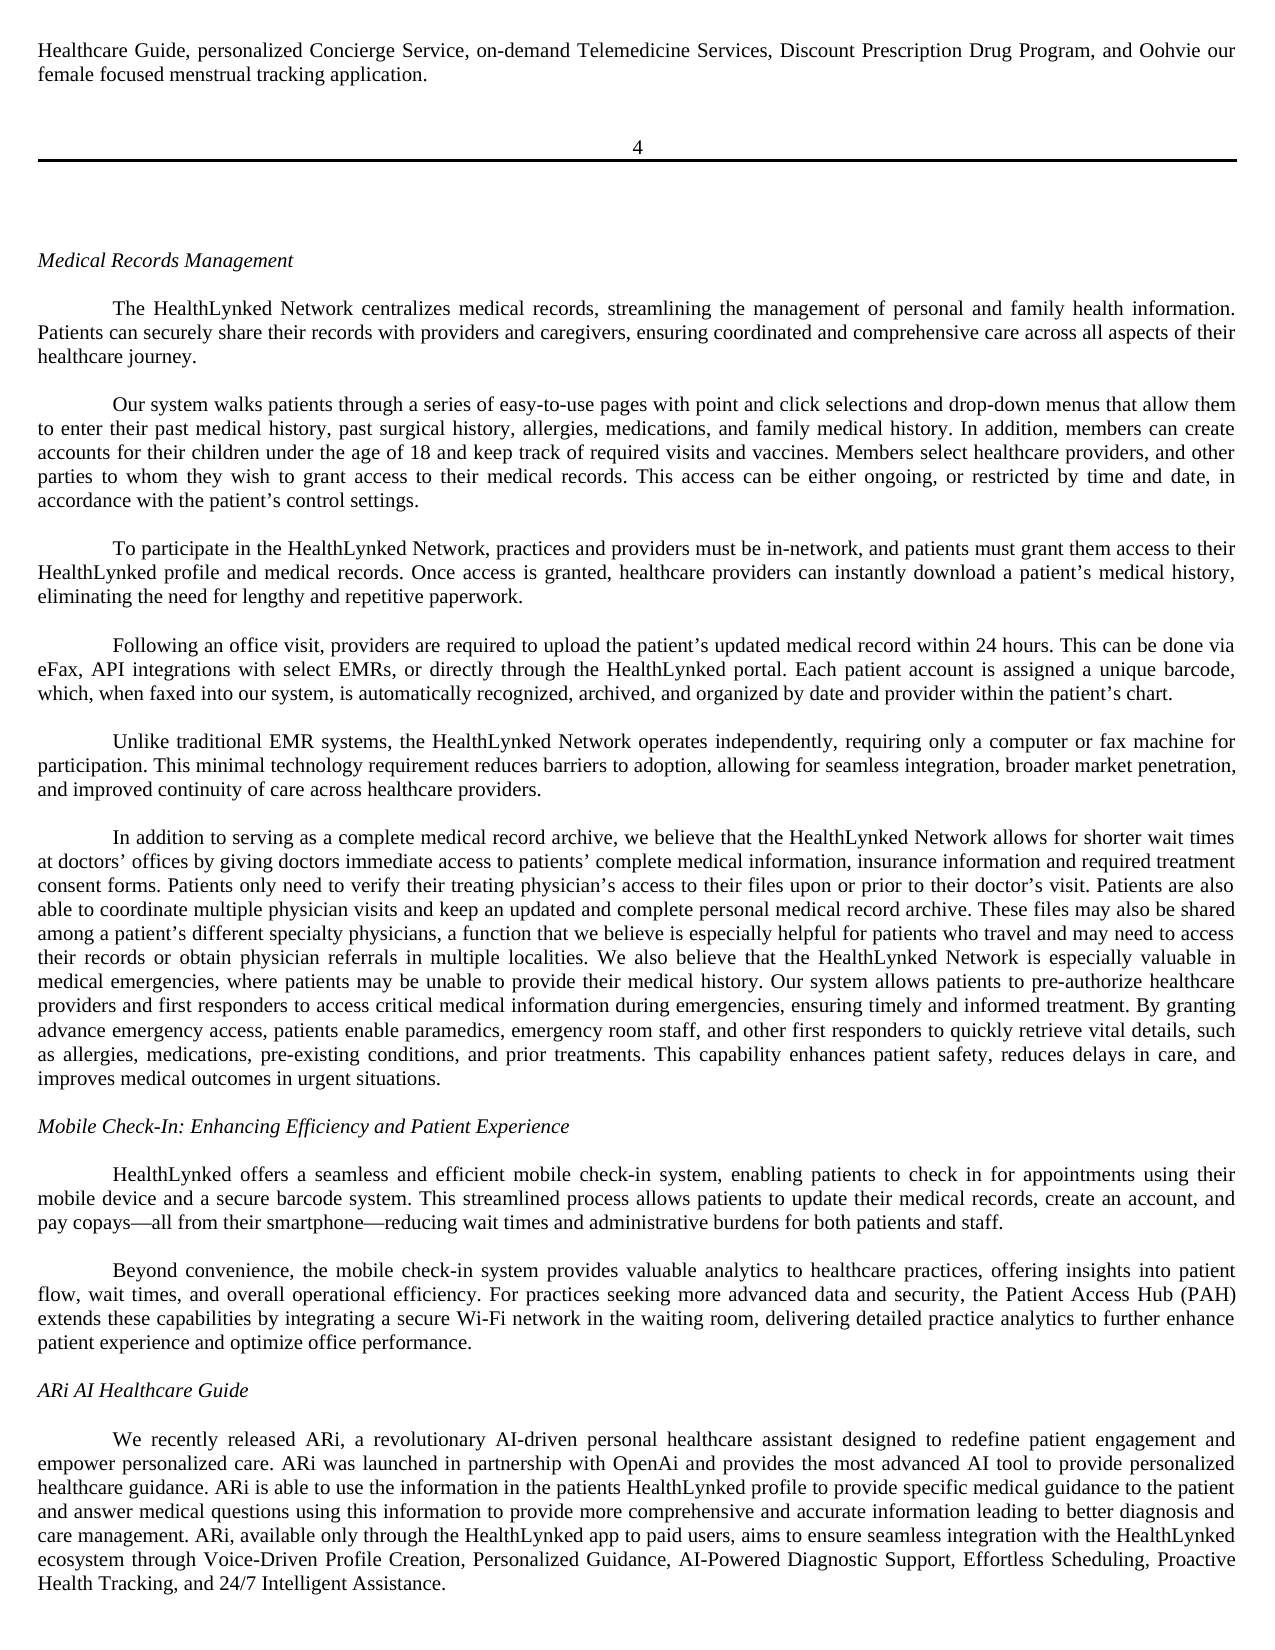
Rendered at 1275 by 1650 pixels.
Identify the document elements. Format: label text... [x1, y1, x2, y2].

text We recently released ARi, a revolutionary AI-driven personal healthcare assistant designed to redefine patient engagement and empower personalized care. ARi was launched in partnership with OpenAi and provides the most advanced AI tool to provide personalized healthcare guidance. ARi is able to use the information in the patients HealthLynked profile to provide specific medical guidance to the patient and answer medical questions using this information to provide more comprehensive and accurate information leading to better diagnosis and care management. ARi, available only through the HealthLynked app to paid users, aims to ensure seamless integration with the HealthLynked ecosystem through Voice-Driven Profile Creation, Personalized Guidance, AI-Powered Diagnostic Support, Effortless Scheduling, Proactive Health Tracking, and 24/7 Intelligent Assistance. [37, 1427, 1237, 1595]
text Beyond convenience, the mobile check-in system provides valuable analytics to healthcare practices, offering insights into patient flow, wait times, and overall operational efficiency. For practices seeking more advanced data and security, the Patient Access Hub (PAH) extends these capabilities by integrating a secure Wi-Fi network in the waiting room, delivering detailed practice analytics to further enhance patient experience and optimize office performance. [37, 1258, 1237, 1354]
text Mobile Check-In: Enhancing Efficiency and Patient Experience [37, 1114, 1237, 1138]
text ARi AI Healthcare Guide [37, 1378, 1237, 1402]
text 4 [37, 135, 1237, 162]
text To participate in the HealthLynked Network, practices and providers must be in-network, and patients must grant them access to their HealthLynked profile and medical records. Once access is granted, healthcare providers can instantly download a patient’s medical history, eliminating the need for lengthy and repetitive paperwork. [37, 536, 1237, 608]
text Following an office visit, providers are required to upload the patient’s updated medical record within 24 hours. This can be done via eFax, API integrations with select EMRs, or directly through the HealthLynked portal. Each patient account is assigned a unique barcode, which, when faxed into our system, is automatically recognized, archived, and organized by date and provider within the patient’s chart. [37, 632, 1237, 705]
text Our system walks patients through a series of easy-to-use pages with point and click selections and drop-down menus that allow them to enter their past medical history, past surgical history, allergies, medications, and family medical history. In addition, members can create accounts for their children under the age of 18 and keep track of required visits and vaccines. Members select healthcare providers, and other parties to whom they wish to grant access to their medical records. This access can be either ongoing, or restricted by time and date, in accordance with the patient’s control settings. [37, 392, 1237, 512]
text In addition to serving as a complete medical record archive, we believe that the HealthLynked Network allows for shorter wait times at doctors’ offices by giving doctors immediate access to patients’ complete medical information, insurance information and required treatment consent forms. Patients only need to verify their treating physician’s access to their files upon or prior to their doctor’s visit. Patients are also able to coordinate multiple physician visits and keep an updated and complete personal medical record archive. These files may also be shared among a patient’s different specialty physicians, a function that we believe is especially helpful for patients who travel and may need to access their records or obtain physician referrals in multiple localities. We also believe that the HealthLynked Network is especially valuable in medical emergencies, where patients may be unable to provide their medical history. Our system allows patients to pre-authorize healthcare providers and first responders to access critical medical information during emergencies, ensuring timely and informed treatment. By granting advance emergency access, patients enable paramedics, emergency room staff, and other first responders to quickly retrieve vital details, such as allergies, medications, pre-existing conditions, and prior treatments. This capability enhances patient safety, reduces delays in care, and improves medical outcomes in urgent situations. [37, 825, 1237, 1090]
text Unlike traditional EMR systems, the HealthLynked Network operates independently, requiring only a computer or fax machine for participation. This minimal technology requirement reduces barriers to adoption, allowing for seamless integration, broader market penetration, and improved continuity of care across healthcare providers. [37, 729, 1237, 801]
text HealthLynked offers a seamless and efficient mobile check-in system, enabling patients to check in for appointments using their mobile device and a secure barcode system. This streamlined process allows patients to update their medical records, create an account, and pay copays—all from their smartphone—reducing wait times and administrative burdens for both patients and staff. [37, 1162, 1237, 1234]
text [37, 37, 1237, 86]
text The HealthLynked Network centralizes medical records, streamlining the management of personal and family health information. Patients can securely share their records with providers and caregivers, ensuring coordinated and comprehensive care across all aspects of their healthcare journey. [37, 296, 1237, 368]
text Medical Records Management [37, 247, 1237, 272]
